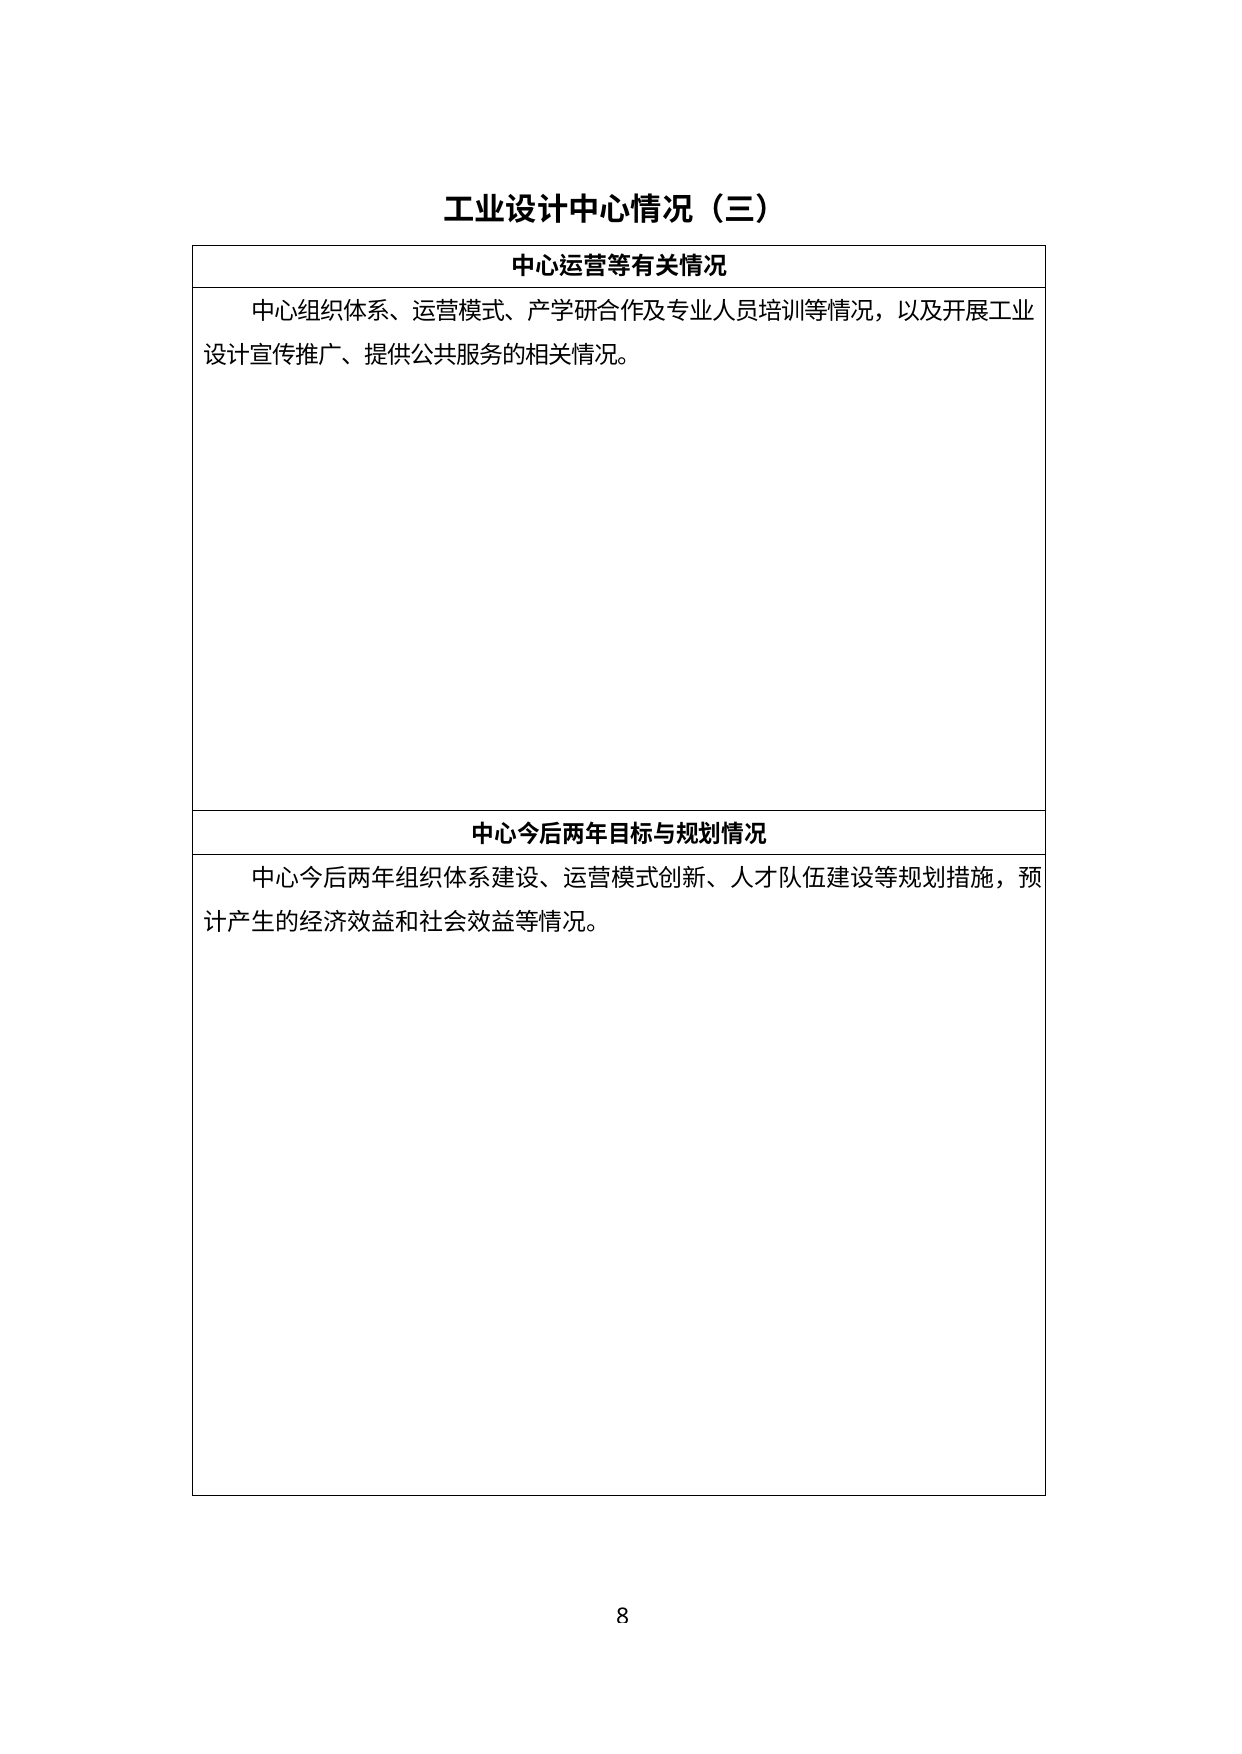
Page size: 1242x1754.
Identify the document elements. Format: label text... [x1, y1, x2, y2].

table_header 中心运营等有关情况 [193, 246, 1045, 287]
table_cell 中心今后两年目标与规划情况 [193, 811, 1045, 854]
table_cell 中心组织体系、运营模式、产学研合作及专业人员培训等情况，以及开展工业设计宣传推广、提供公共服务的相关情况。 [193, 288, 1045, 810]
subtitle 工业设计中心情况（三） [443, 184, 1067, 229]
table_cell 中心今后两年组织体系建设、运营模式创新、人才队伍建设等规划措施，预计产生的经济效益和社会效益等情况。 [193, 855, 1045, 1495]
